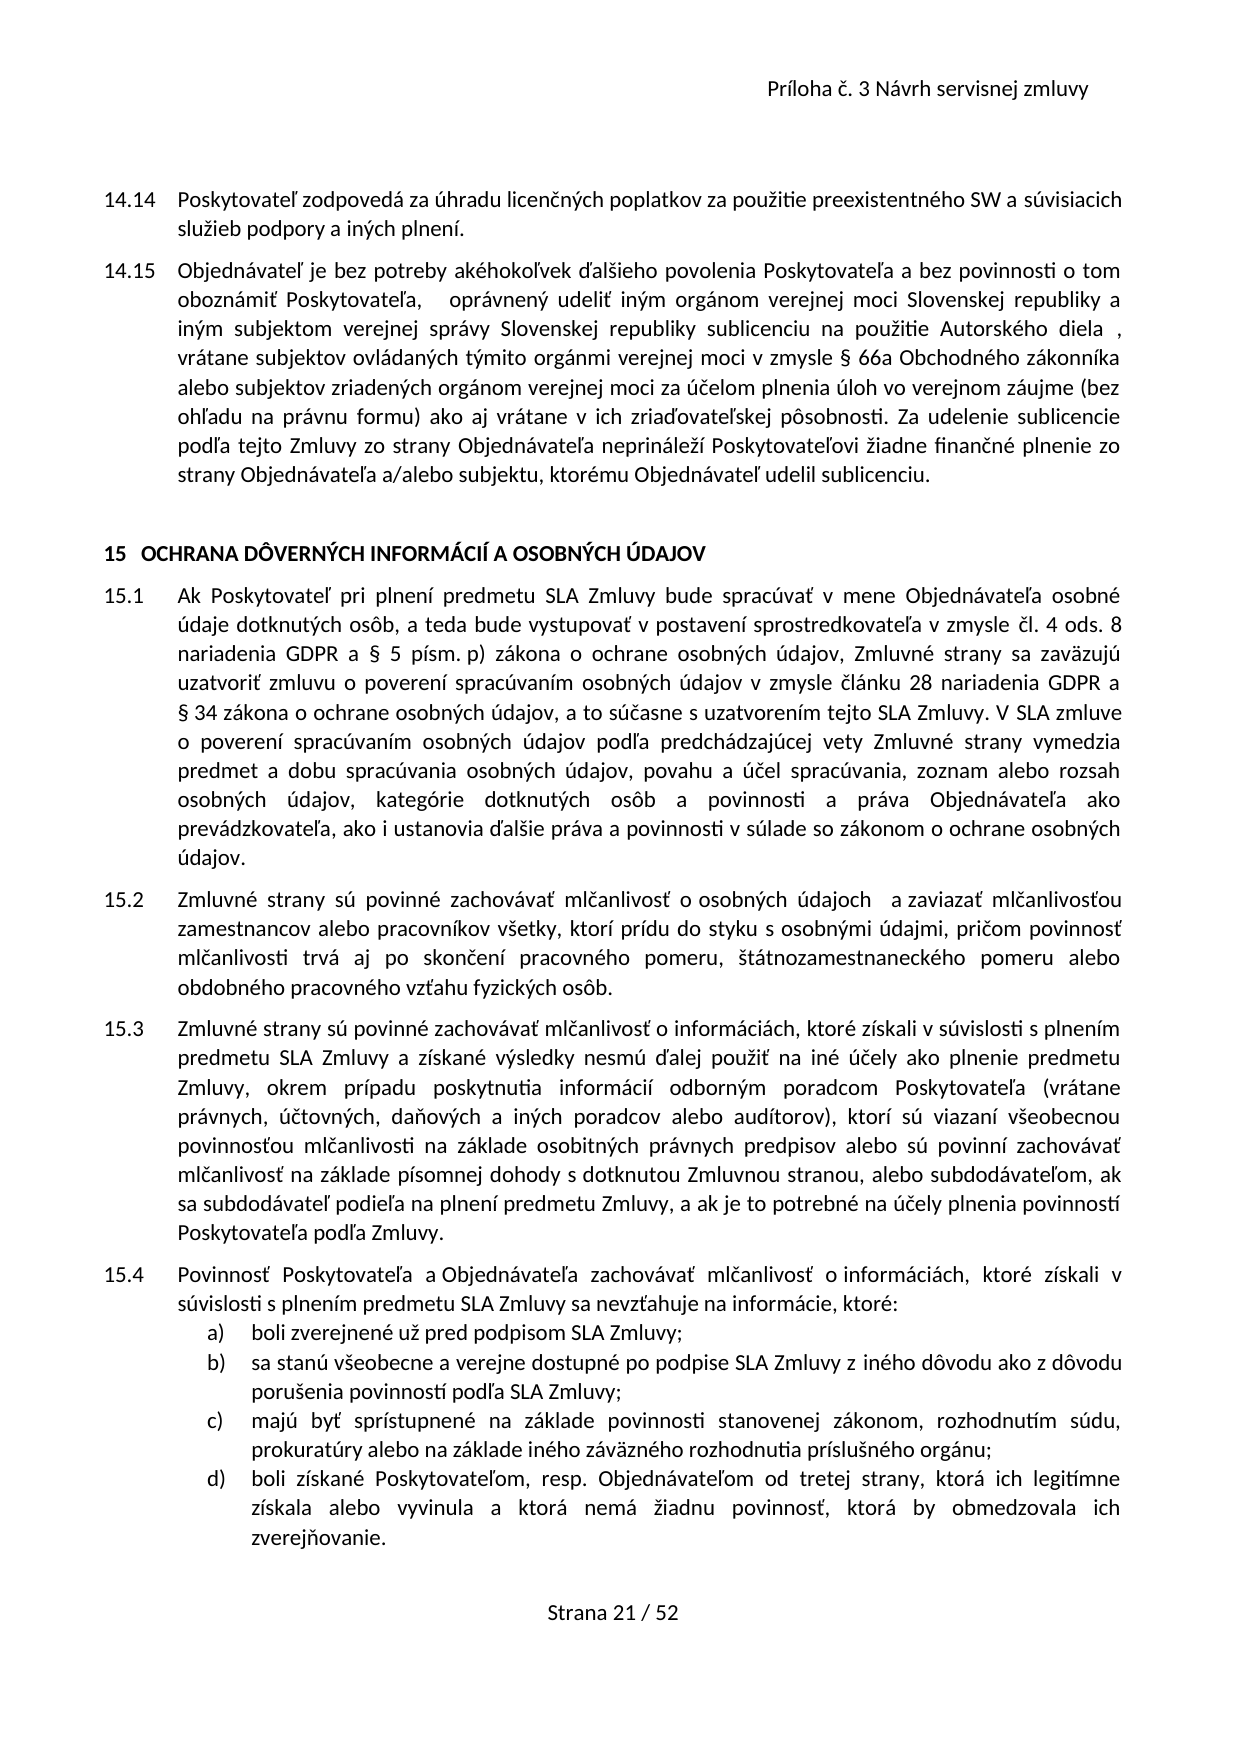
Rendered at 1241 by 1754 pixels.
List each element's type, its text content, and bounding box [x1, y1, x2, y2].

list Povinnosť Poskytovateľa a Objednávateľa zachovávať mlčanlivosť o informáciách, ktoré získali v súvislosti s plnením predmetu SLA Zmluvy sa nevzťahuje na informácie, ktoré: [103, 1259, 1122, 1317]
list majú byť sprístupnené na základe povinnosti stanovenej zákonom, rozhodnutím súdu, prokuratúry alebo na základe iného záväzného rozhodnutia príslušného orgánu; [207, 1405, 1122, 1463]
list Objednávateľ je bez potreby akéhokoľvek ďalšieho povolenia Poskytovateľa a bez povinnosti o tom oboznámiť Poskytovateľa, oprávnený udeliť iným orgánom verejnej moci Slovenskej republiky a iným subjektom verejnej správy Slovenskej republiky sublicenciu na použitie Autorského diela , vrátane subjektov ovládaných týmito orgánmi verejnej moci v zmysle § 66a Obchodného zákonníka alebo subjektov zriadených orgánom verejnej moci za účelom plnenia úloh vo verejnom záujme (bez ohľadu na právnu formu) ako aj vrátane v ich zriaďovateľskej pôsobnosti. Za udelenie sublicencie podľa tejto Zmluvy zo strany Objednávateľa neprináleží Poskytovateľovi žiadne finančné plnenie zo strany Objednávateľa a/alebo subjektu, ktorému Objednávateľ udelil sublicenciu. [103, 255, 1122, 488]
list boli získané Poskytovateľom, resp. Objednávateľom od tretej strany, ktorá ich legitímne získala alebo vyvinula a ktorá nemá žiadnu povinnosť, ktorá by obmedzovala ich zverejňovanie. [207, 1463, 1122, 1551]
list sa stanú všeobecne a verejne dostupné po podpise SLA Zmluvy z iného dôvodu ako z dôvodu porušenia povinností podľa SLA Zmluvy; [207, 1346, 1122, 1405]
list Ak Poskytovateľ pri plnení predmetu SLA Zmluvy bude spracúvať v mene Objednávateľa osobné údaje dotknutých osôb, a teda bude vystupovať v postavení sprostredkovateľa v zmysle čl. 4 ods. 8 nariadenia GDPR a § 5 písm. p) zákona o ochrane osobných údajov, Zmluvné strany sa zaväzujú uzatvoriť zmluvu o poverení spracúvaním osobných údajov v zmysle článku 28 nariadenia GDPR a § 34 zákona o ochrane osobných údajov, a to súčasne s uzatvorením tejto SLA Zmluvy. V SLA zmluve o poverení spracúvaním osobných údajov podľa predchádzajúcej vety Zmluvné strany vymedzia predmet a dobu spracúvania osobných údajov, povahu a účel spracúvania, zoznam alebo rozsah osobných údajov, kategórie dotknutých osôb a povinnosti a práva Objednávateľa ako prevádzkovateľa, ako i ustanovia ďalšie práva a povinnosti v súlade so zákonom o ochrane osobných údajov. [103, 580, 1122, 871]
list OCHRANA DÔVERNÝCH INFORMÁCIÍ A OSOBNÝCH ÚDAJOV [103, 538, 1122, 567]
list boli zverejnené už pred podpisom SLA Zmluvy; [207, 1317, 1122, 1346]
list Poskytovateľ zodpovedá za úhradu licenčných poplatkov za použitie preexistentného SW a súvisiacich služieb podpory a iných plnení. [103, 184, 1122, 242]
list Zmluvné strany sú povinné zachovávať mlčanlivosť o informáciách, ktoré získali v súvislosti s plnením predmetu SLA Zmluvy a získané výsledky nesmú ďalej použiť na iné účely ako plnenie predmetu Zmluvy, okrem prípadu poskytnutia informácií odborným poradcom Poskytovateľa (vrátane právnych, účtovných, daňových a iných poradcov alebo audítorov), ktorí sú viazaní všeobecnou povinnosťou mlčanlivosti na základe osobitných právnych predpisov alebo sú povinní zachovávať mlčanlivosť na základe písomnej dohody s dotknutou Zmluvnou stranou, alebo subdodávateľom, ak sa subdodávateľ podieľa na plnení predmetu Zmluvy, a ak je to potrebné na účely plnenia povinností Poskytovateľa podľa Zmluvy. [103, 1013, 1122, 1246]
list Zmluvné strany sú povinné zachovávať mlčanlivosť o osobných údajoch a zaviazať mlčanlivosťou zamestnancov alebo pracovníkov všetky, ktorí prídu do styku s osobnými údajmi, pričom povinnosť mlčanlivosti trvá aj po skončení pracovného pomeru, štátnozamestnaneckého pomeru alebo obdobného pracovného vzťahu fyzických osôb. [103, 884, 1122, 1001]
